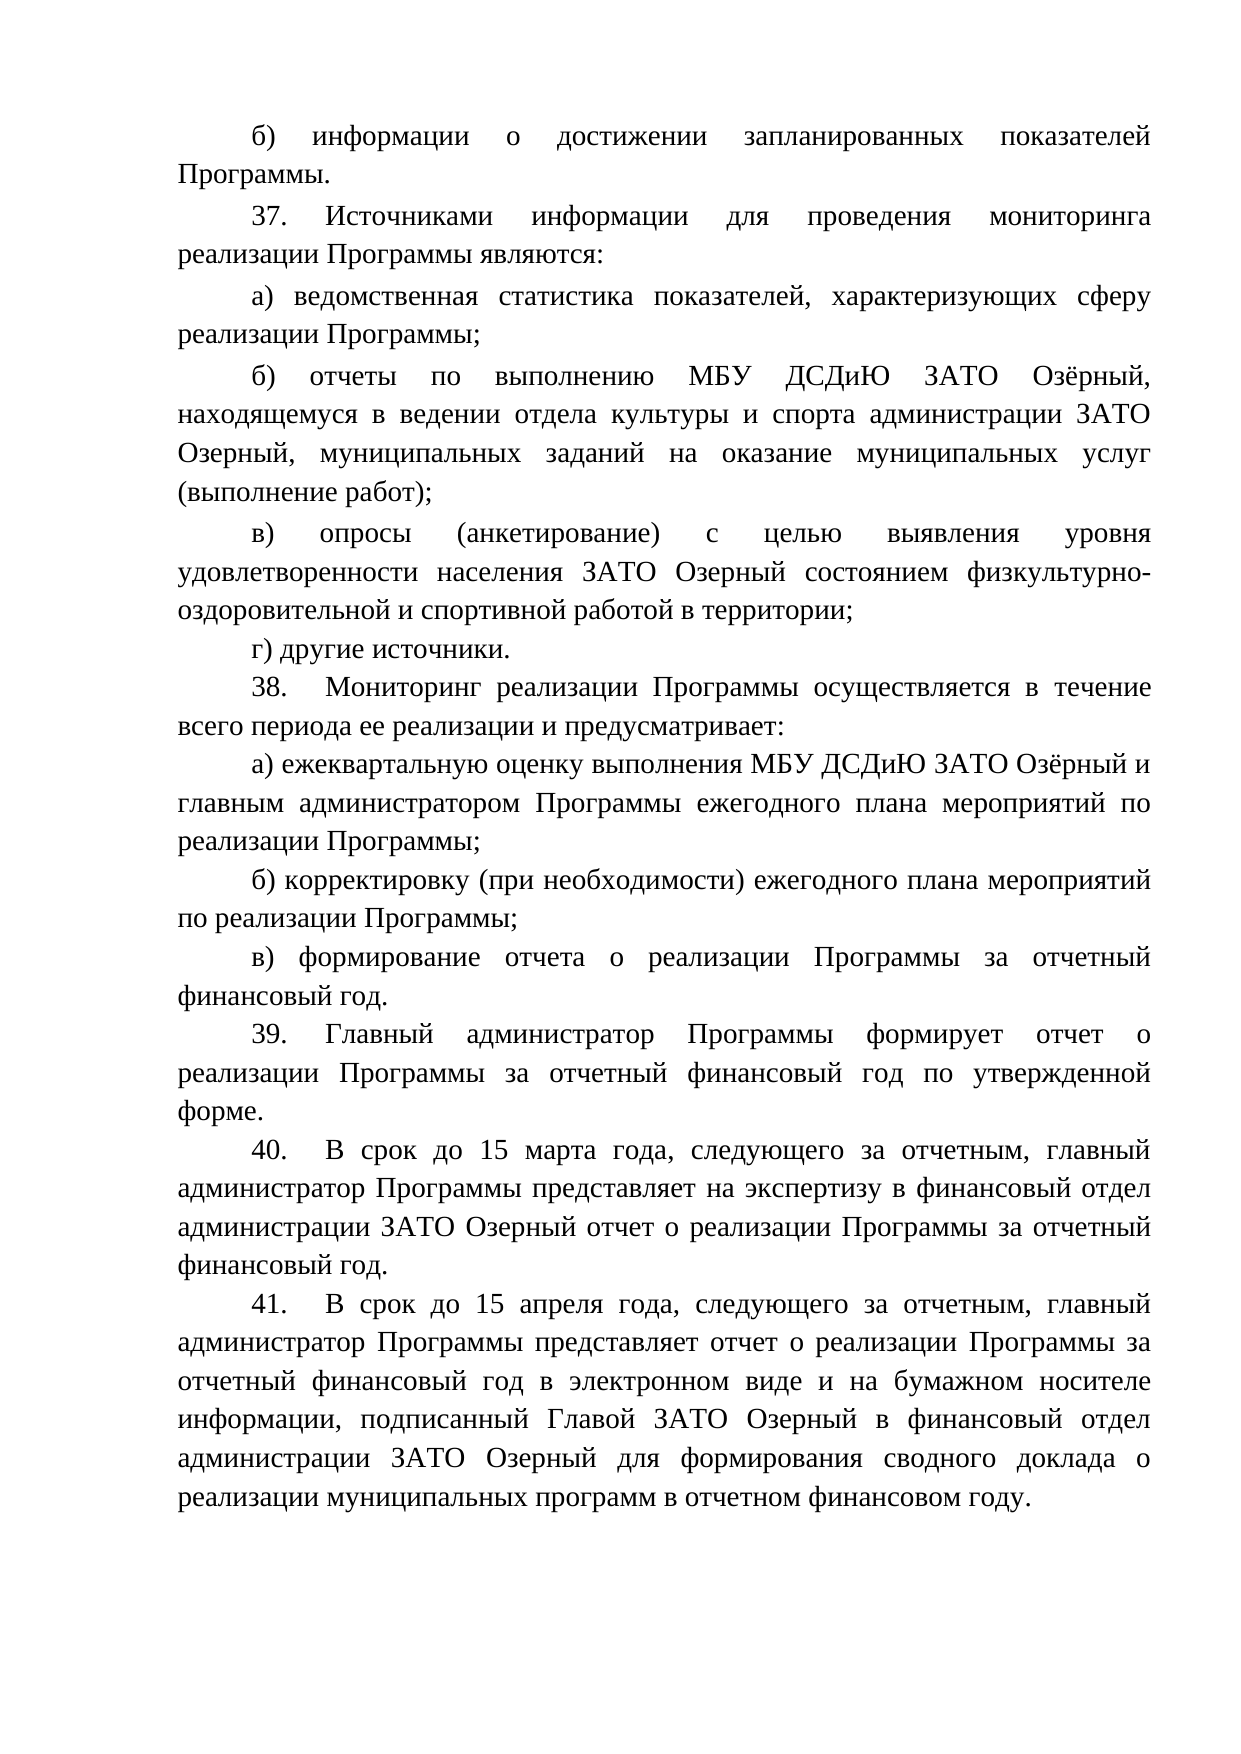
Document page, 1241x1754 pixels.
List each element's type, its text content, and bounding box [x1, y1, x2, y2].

text в) опросы (анкетирование) с целью выявления уровня удовлетворенности населения ЗАТО Озерный состоянием физкультурно-оздоровительной и спортивной работой в территории; [177, 515, 1152, 626]
text б) информации о достижении запланированных показателей Программы. [177, 118, 1152, 190]
text г) другие источники. [177, 631, 1152, 664]
text б) корректировку (при необходимости) ежегодного плана мероприятий по реализации Программы; [177, 862, 1152, 934]
text б) отчеты по выполнению МБУ ДСДиЮ ЗАТО Озёрный, находящемуся в ведении отдела культуры и спорта администрации ЗАТО Озерный, муниципальных заданий на оказание муниципальных услуг (выполнение работ); [177, 358, 1152, 507]
text 40. В срок до 15 марта года, следующего за отчетным, главный администратор Программы представляет на экспертизу в финансовый отдел администрации ЗАТО Озерный отчет о реализации Программы за отчетный финансовый год. [177, 1132, 1152, 1281]
text 38. Мониторинг реализации Программы осуществляется в течение всего периода ее реализации и предусматривает: [177, 669, 1152, 741]
text 41. В срок до 15 апреля года, следующего за отчетным, главный администратор Программы представляет отчет о реализации Программы за отчетный финансовый год в электронном виде и на бумажном носителе информации, подписанный Главой ЗАТО Озерный в финансовый отдел администрации ЗАТО Озерный для формирования сводного доклада о реализации муниципальных программ в отчетном финансовом году. [177, 1286, 1152, 1512]
text а) ежеквартальную оценку выполнения МБУ ДСДиЮ ЗАТО Озёрный и главным администратором Программы ежегодного плана мероприятий по реализации Программы; [177, 746, 1152, 857]
text 37. Источниками информации для проведения мониторинга реализации Программы являются: [177, 198, 1152, 270]
text 39. Главный администратор Программы формирует отчет о реализации Программы за отчетный финансовый год по утвержденной форме. [177, 1016, 1152, 1127]
text а) ведомственная статистика показателей, характеризующих сферу реализации Программы; [177, 278, 1152, 350]
text в) формирование отчета о реализации Программы за отчетный финансовый год. [177, 939, 1152, 1011]
